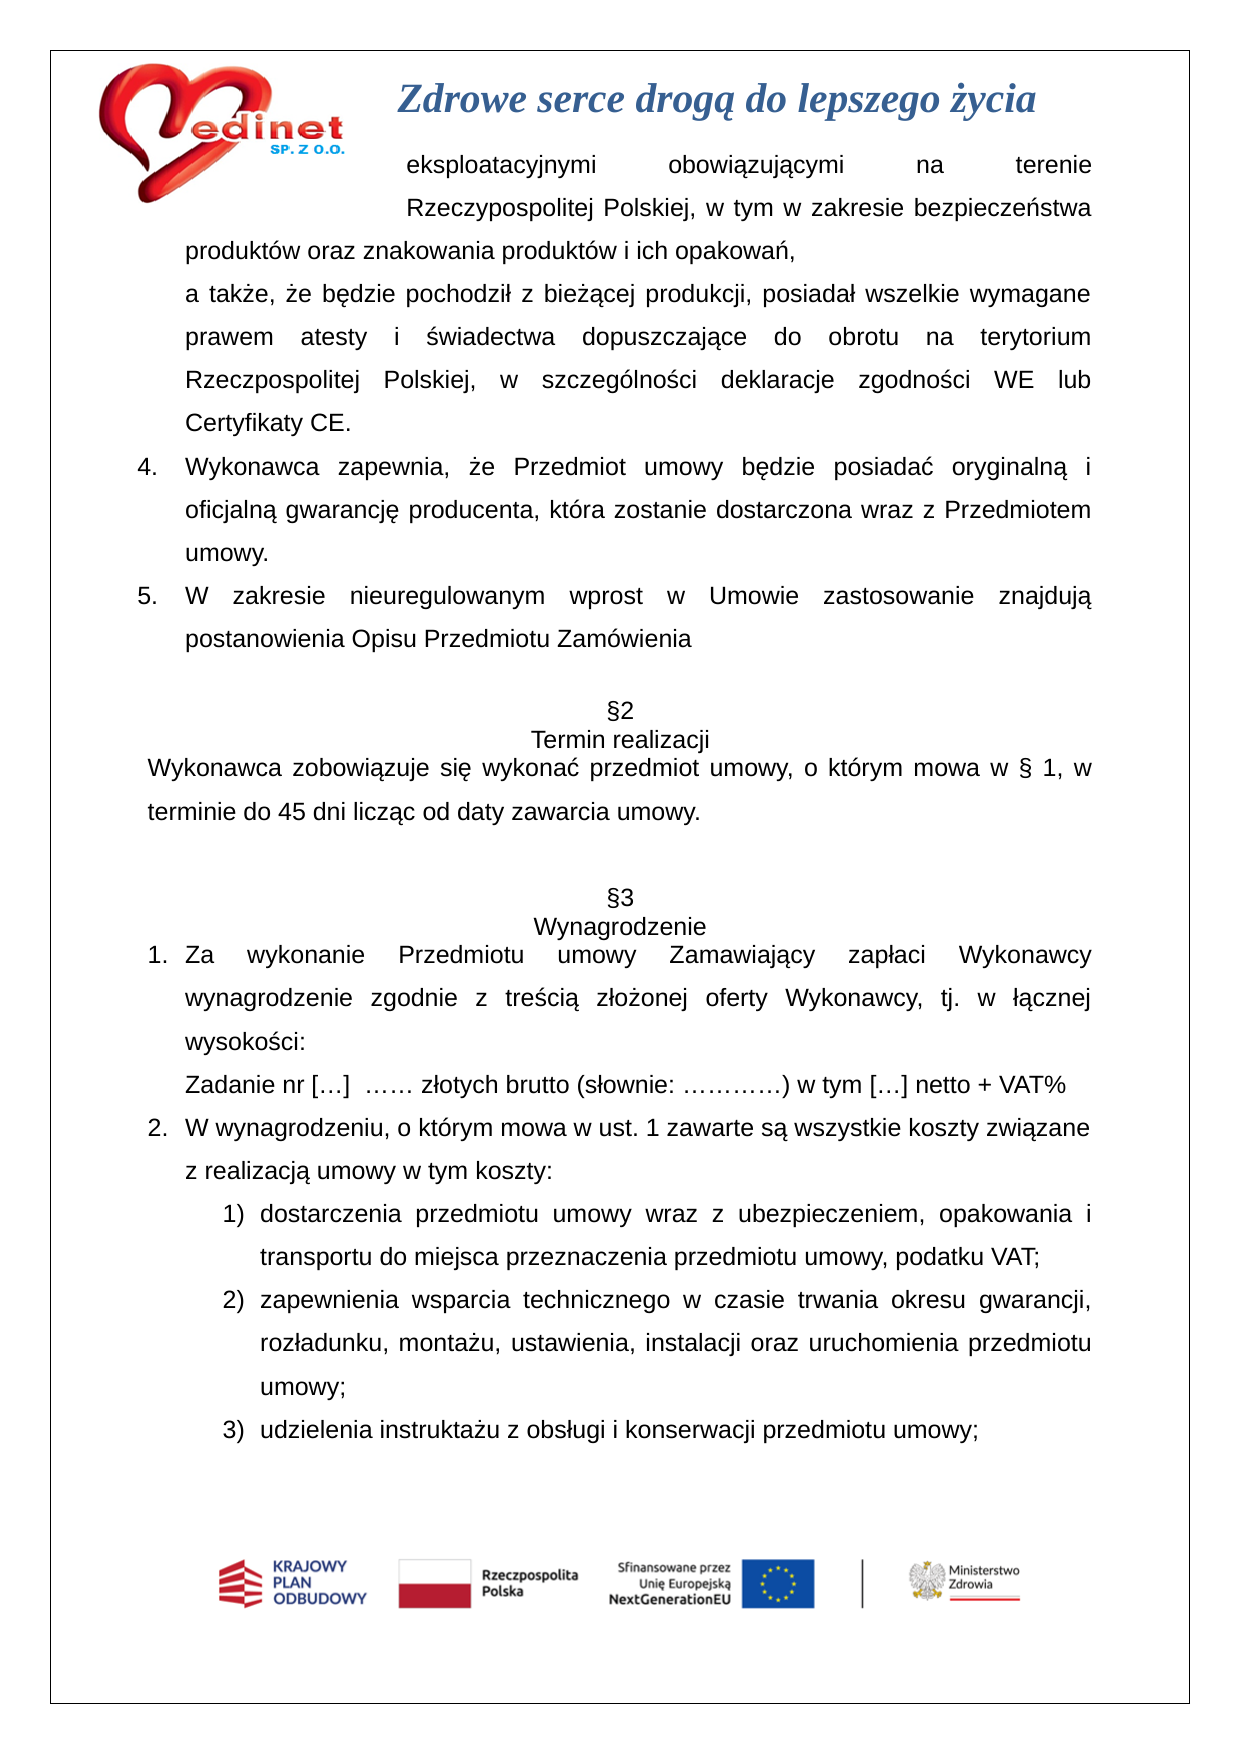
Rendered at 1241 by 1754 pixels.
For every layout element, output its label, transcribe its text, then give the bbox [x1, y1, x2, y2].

list Zadanie nr […] …… złotych brutto (słownie: …………) w tym […] netto + VAT% [185, 1070, 1093, 1098]
list dostarczenia przedmiotu umowy wraz z ubezpieczeniem, opakowania i transportu do miejsca przeznaczenia przedmiotu umowy, podatku VAT; [222, 1199, 1093, 1271]
list Wykonawca zapewnia, że Przedmiot umowy będzie posiadać oryginalną i oficjalną gwarancję producenta, która zostanie dostarczona wraz z Przedmiotem umowy. [147, 452, 1093, 567]
text §3 [147, 883, 1093, 912]
text Termin realizacji [147, 725, 1093, 753]
list W wynagrodzeniu, o którym mowa w ust. 1 zawarte są wszystkie koszty związane [147, 1113, 1093, 1142]
list z realizacją umowy w tym koszty: [185, 1156, 1093, 1185]
text §2 [147, 696, 1093, 725]
list Za wykonanie Przedmiotu umowy Zamawiający zapłaci Wykonawcy wynagrodzenie zgodnie z treścią złożonej oferty Wykonawcy, tj. w łącznej wysokości: [147, 940, 1093, 1055]
text eksploatacyjnymi obowiązującymi na terenie Rzeczypospolitej Polskiej, w tym w zakresie bezpieczeństwa produktów oraz znakowania produktów i ich opakowań, [185, 150, 1093, 265]
text Wynagrodzenie [147, 912, 1093, 940]
picture [204, 1539, 1037, 1623]
text a także, że będzie pochodził z bieżącej produkcji, posiadał wszelkie wymagane prawem atesty i świadectwa dopuszczające do obrotu na terytorium Rzeczpospolitej Polskiej, w szczególności deklaracje zgodności WE lub Certyfikaty CE. [185, 279, 1093, 437]
list zapewnienia wsparcia technicznego w czasie trwania okresu gwarancji, rozładunku, montażu, ustawienia, instalacji oraz uruchomienia przedmiotu umowy; [222, 1285, 1093, 1400]
list W zakresie nieuregulowanym wprost w Umowie zastosowanie znajdują postanowienia Opisu Przedmiotu Zamówienia [147, 581, 1093, 653]
picture [95, 60, 350, 206]
list udzielenia instruktażu z obsługi i konserwacji przedmiotu umowy; [222, 1415, 1093, 1443]
text Wykonawca zobowiązuje się wykonać przedmiot umowy, o którym mowa w § 1, w terminie do 45 dni licząc od daty zawarcia umowy. [147, 753, 1093, 825]
